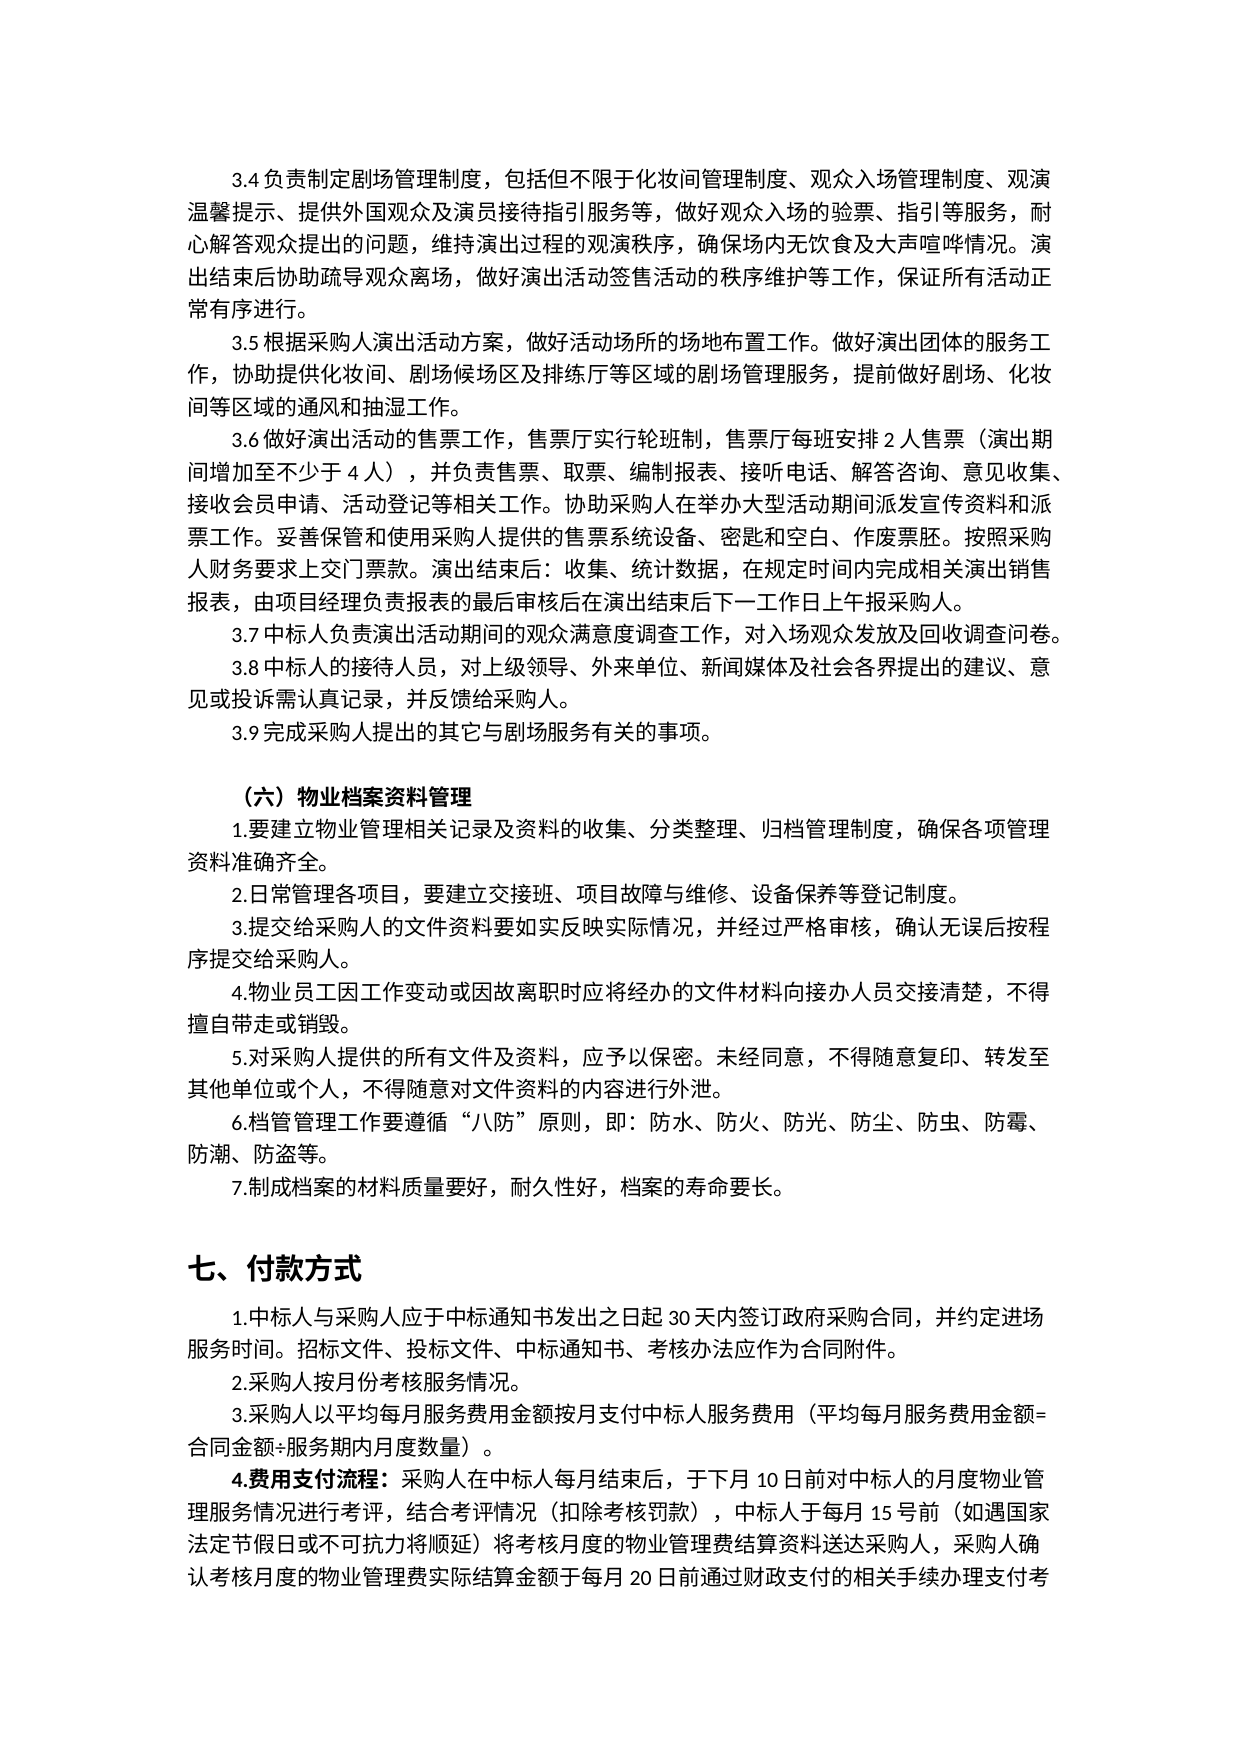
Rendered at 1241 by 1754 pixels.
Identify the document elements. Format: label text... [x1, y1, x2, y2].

text 4.物业员工因工作变动或因故离职时应将经办的文件材料向接办人员交接清楚，不得擅自带走或销毁。 [187, 974, 1053, 1039]
text 6.档管管理工作要遵循“八防”原则，即：防水、防火、防光、防尘、防虫、防霉、防潮、防盗等。 [187, 1104, 1053, 1169]
text 1.中标人与采购人应于中标通知书发出之日起30天内签订政府采购合同，并约定进场服务时间。招标文件、投标文件、中标通知书、考核办法应作为合同附件。 [187, 1299, 1053, 1364]
text （六）物业档案资料管理 [187, 779, 1053, 812]
text 3.6做好演出活动的售票工作，售票厅实行轮班制，售票厅每班安排2人售票（演出期间增加至不少于4人），并负责售票、取票、编制报表、接听电话、解答咨询、意见收集、接收会员申请、活动登记等相关工作。协助采购人在举办大型活动期间派发宣传资料和派票工作。妥善保管和使用采购人提供的售票系统设备、密匙和空白、作废票胚。按照采购人财务要求上交门票款。演出结束后：收集、统计数据，在规定时间内完成相关演出销售报表，由项目经理负责报表的最后审核后在演出结束后下一工作日上午报采购人。 [187, 422, 1053, 617]
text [187, 1462, 1053, 1592]
text 1.要建立物业管理相关记录及资料的收集、分类整理、归档管理制度，确保各项管理资料准确齐全。 [187, 812, 1053, 877]
text 5.对采购人提供的所有文件及资料，应予以保密。未经同意，不得随意复印、转发至其他单位或个人，不得随意对文件资料的内容进行外泄。 [187, 1039, 1053, 1104]
text 3.8中标人的接待人员，对上级领导、外来单位、新闻媒体及社会各界提出的建议、意见或投诉需认真记录，并反馈给采购人。 [187, 649, 1053, 714]
text 3.9完成采购人提出的其它与剧场服务有关的事项。 [187, 714, 1053, 747]
text 3.7中标人负责演出活动期间的观众满意度调查工作，对入场观众发放及回收调查问卷。 [187, 617, 1053, 649]
text 七、付款方式 [187, 1234, 1053, 1299]
text 3.提交给采购人的文件资料要如实反映实际情况，并经过严格审核，确认无误后按程序提交给采购人。 [187, 909, 1053, 974]
text 3.5根据采购人演出活动方案，做好活动场所的场地布置工作。做好演出团体的服务工作，协助提供化妆间、剧场候场区及排练厅等区域的剧场管理服务，提前做好剧场、化妆间等区域的通风和抽湿工作。 [187, 324, 1053, 422]
text 2.日常管理各项目，要建立交接班、项目故障与维修、设备保养等登记制度。 [187, 877, 1053, 909]
text 2.采购人按月份考核服务情况。 [187, 1364, 1053, 1397]
text 3.4负责制定剧场管理制度，包括但不限于化妆间管理制度、观众入场管理制度、观演温馨提示、提供外国观众及演员接待指引服务等，做好观众入场的验票、指引等服务，耐心解答观众提出的问题，维持演出过程的观演秩序，确保场内无饮食及大声喧哗情况。演出结束后协助疏导观众离场，做好演出活动签售活动的秩序维护等工作，保证所有活动正常有序进行。 [187, 162, 1053, 324]
text 3.采购人以平均每月服务费用金额按月支付中标人服务费用（平均每月服务费用金额=合同金额÷服务期内月度数量）。 [187, 1397, 1053, 1462]
text 7.制成档案的材料质量要好，耐久性好，档案的寿命要长。 [187, 1169, 1053, 1202]
